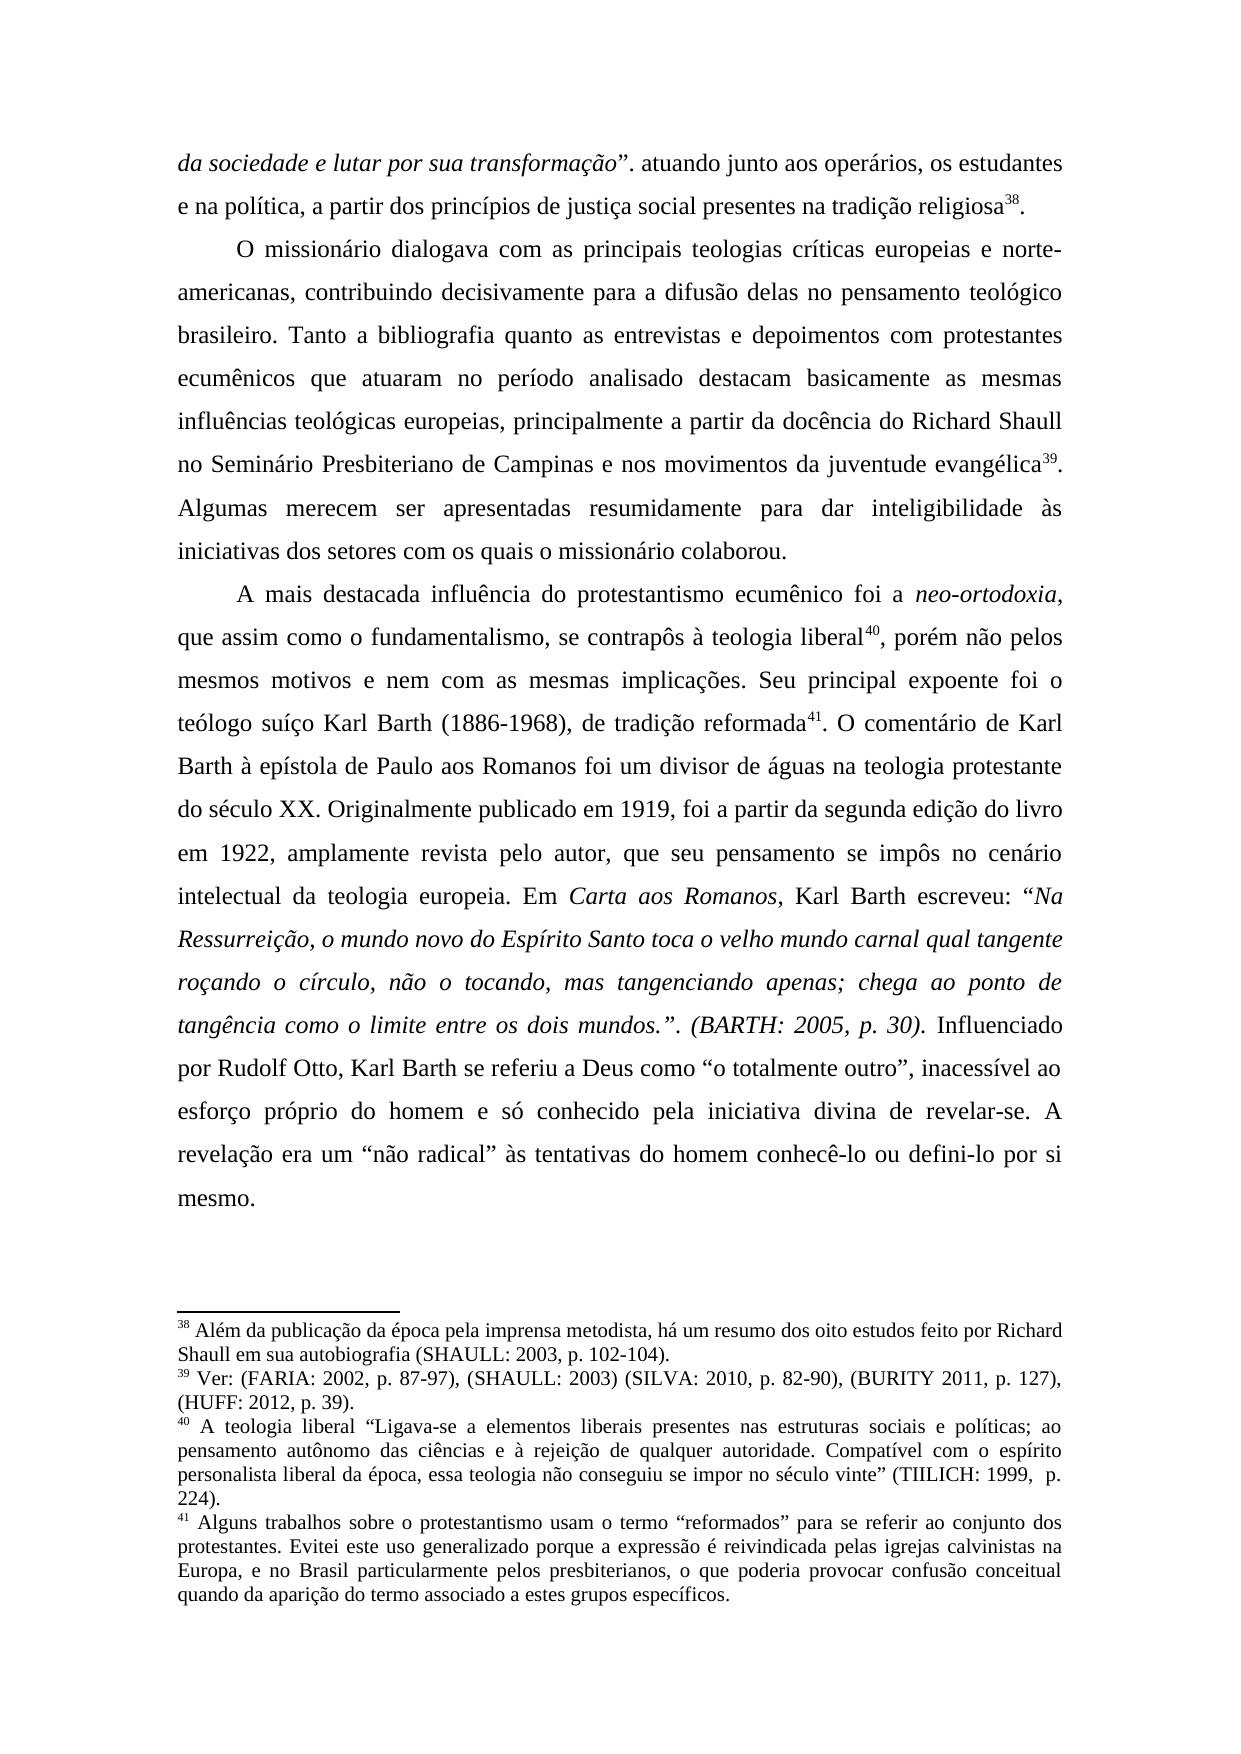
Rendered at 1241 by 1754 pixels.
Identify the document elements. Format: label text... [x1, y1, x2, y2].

text O missionário dialogava com as principais teologias críticas europeias e norte-americanas, contribuindo decisivamente para a difusão delas no pensamento teológico brasileiro. Tanto a bibliografia quanto as entrevistas e depoimentos com protestantes ecumênicos que atuaram no período analisado destacam basicamente as mesmas influências teológicas europeias, principalmente a partir da docência do Richard Shaull no Seminário Presbiteriano de Campinas e nos movimentos da juventude evangélica. Algumas merecem ser apresentadas resumidamente para dar inteligibilidade às iniciativas dos setores com os quais o missionário colaborou. [177, 234, 1063, 564]
text O texto “Somos uma comunidade missionária”, escrito como um roteiro de oito estudos para o IV Congresso da Mocidade Presbiteriana em 1956 na cidade de Salvador, apresentava a proposta de uma nova eclesiologia, um modo de ser igreja, que respondesse aos desafios contemporâneos, sugerindo que: “Para cumprir a sua missão, a igreja tem de fazer o que Cristo fez: entrar na vida do ser humano e do mundo. Somos enviados ao mundo; somos chamados a dar testemunho de Cristo entre as pessoas”. Desafiava a Mocidade a não ser apenas uma sociedade interna da Igreja, mas sua vanguarda no mundo “para tornar visível o que Jesus realizou e realiza por intermédio de nossas ações de amor e serviço” o que significava “penetrar nas estruturas básicas da sociedade e lutar por sua transformação”. atuando junto aos operários, os estudantes e na política, a partir dos princípios de justiça social presentes na tradição religiosa. [177, 148, 1063, 219]
text A mais destacada influência do protestantismo ecumênico foi a neo-ortodoxia, que assim como o fundamentalismo, se contrapôs à teologia liberal, porém não pelos mesmos motivos e nem com as mesmas implicações. Seu principal expoente foi o teólogo suíço Karl Barth (1886-1968), de tradição reformada. O comentário de Karl Barth à epístola de Paulo aos Romanos foi um divisor de águas na teologia protestante do século XX. Originalmente publicado em 1919, foi a partir da segunda edição do livro em 1922, amplamente revista pelo autor, que seu pensamento se impôs no cenário intelectual da teologia europeia. Em Carta aos Romanos, Karl Barth escreveu: “Na Ressurreição, o mundo novo do Espírito Santo toca o velho mundo carnal qual tangente roçando o círculo, não o tocando, mas tangenciando apenas; chega ao ponto de tangência como o limite entre os dois mundos.”. (BARTH: 2005, p. 30). Influenciado por Rudolf Otto, Karl Barth se referiu a Deus como “o totalmente outro”, inacessível ao esforço próprio do homem e só conhecido pela iniciativa divina de revelar-se. A revelação era um “não radical” às tentativas do homem conhecê-lo ou defini-lo por si mesmo. [177, 579, 1063, 1211]
